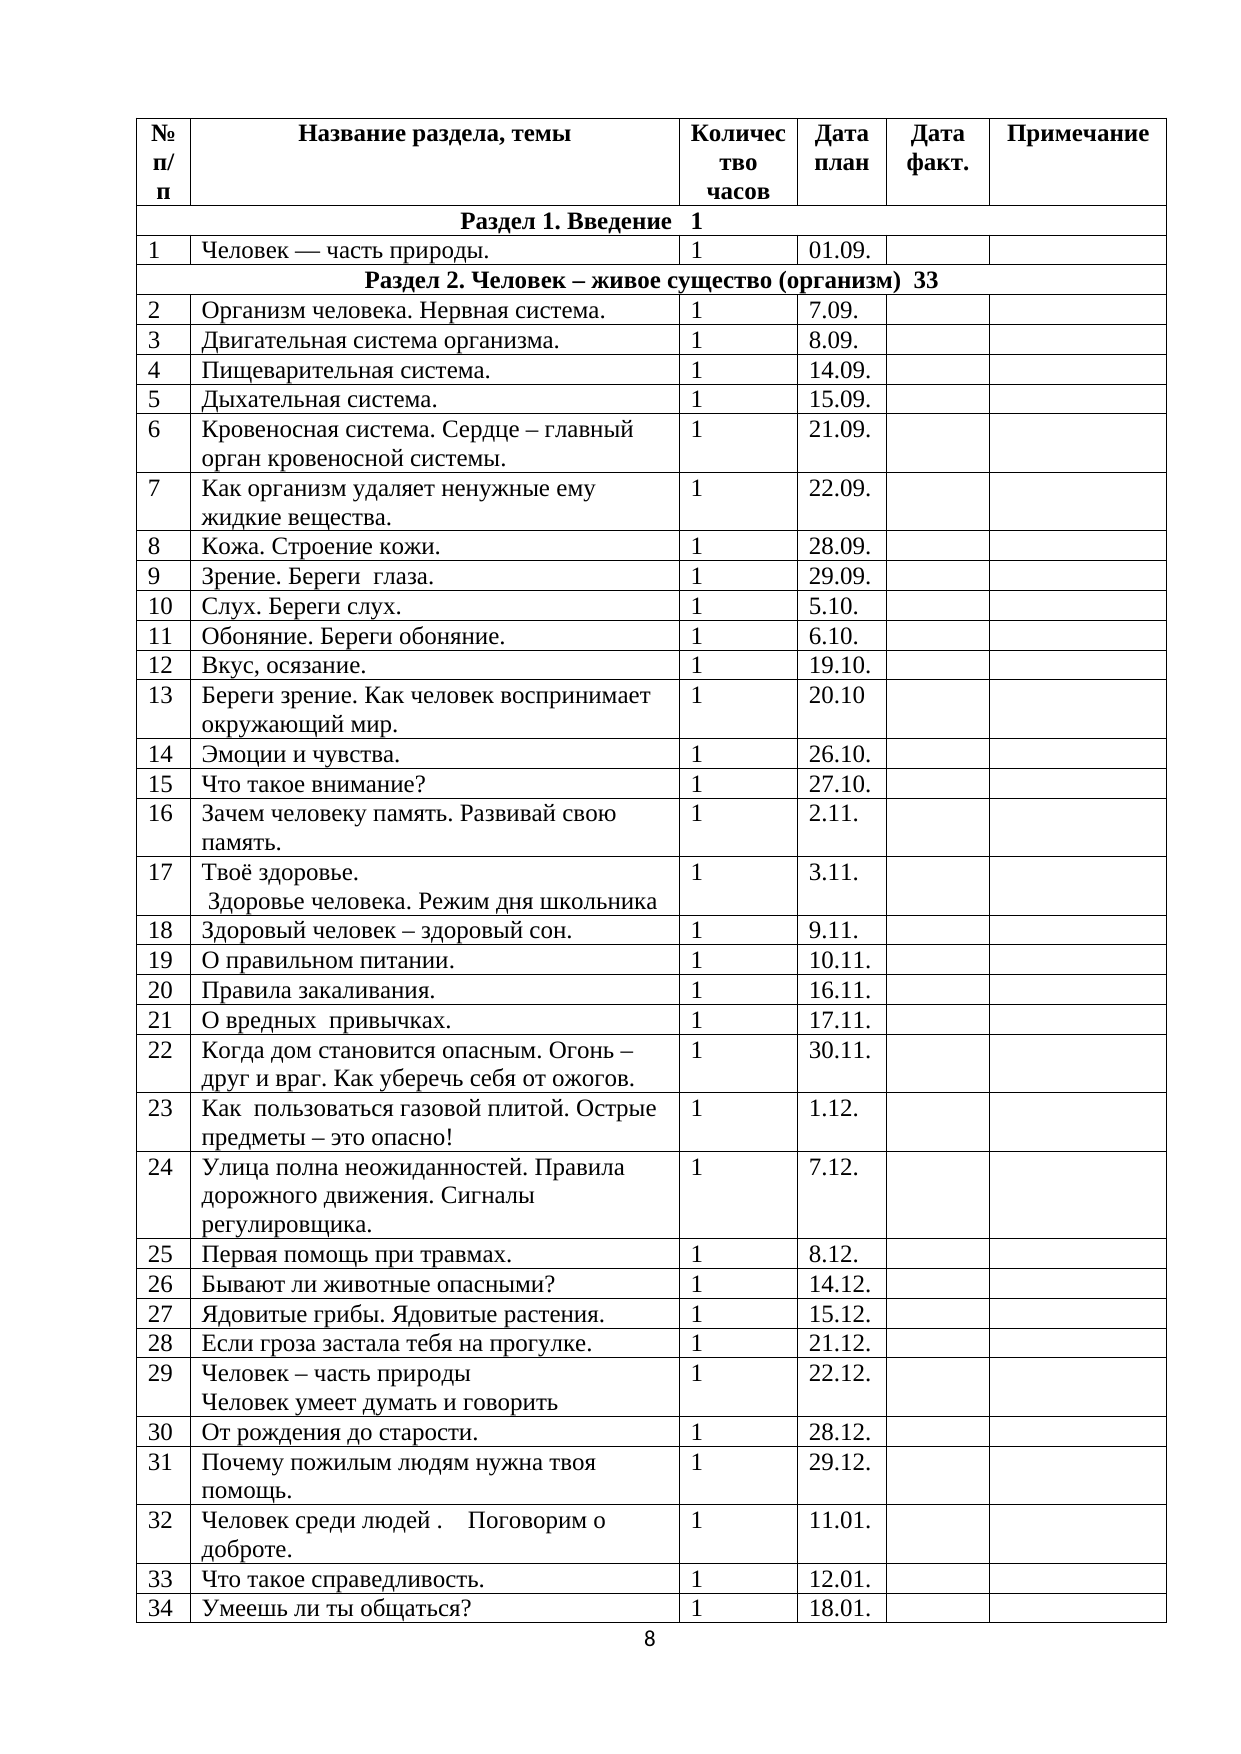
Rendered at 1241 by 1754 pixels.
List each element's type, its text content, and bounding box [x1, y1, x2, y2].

table_cell [887, 385, 989, 413]
table_cell 14.09. [798, 355, 886, 383]
table_cell 22.09. [798, 473, 886, 530]
table_cell 1 [680, 1035, 797, 1092]
table_cell Зачем человеку память. Развивай свою память. [191, 799, 679, 856]
table_cell [990, 1299, 1166, 1327]
table_cell 17 [137, 857, 190, 914]
table_cell 1 [680, 531, 797, 560]
table_cell [990, 236, 1166, 264]
table_cell Раздел 1. Введение 1 [137, 206, 1166, 234]
table_cell 12.01. [798, 1564, 886, 1592]
table_cell 2.11. [798, 799, 886, 856]
table_cell [887, 414, 989, 472]
table_cell [990, 1005, 1166, 1034]
table_cell 18 [137, 916, 190, 944]
table_cell [990, 1239, 1166, 1268]
table_cell 1 [680, 651, 797, 679]
table_cell Если гроза застала тебя на прогулке. [191, 1329, 679, 1357]
table_cell [887, 295, 989, 324]
table_cell [887, 651, 989, 679]
table_cell 23 [137, 1093, 190, 1151]
table_cell 1 [680, 1239, 797, 1268]
table_cell 15.09. [798, 385, 886, 413]
table_cell [887, 680, 989, 738]
table_cell Обоняние. Береги обоняние. [191, 621, 679, 649]
table_cell 29.12. [798, 1447, 886, 1504]
table_cell [990, 680, 1166, 738]
table_cell [990, 1358, 1166, 1416]
table_cell 6.10. [798, 621, 886, 649]
table_cell Слух. Береги слух. [191, 591, 679, 620]
table_cell Пищеварительная система. [191, 355, 679, 383]
table_cell 14.12. [798, 1269, 886, 1298]
table_cell [990, 385, 1166, 413]
table_cell [990, 325, 1166, 354]
table_cell 1 [680, 1299, 797, 1327]
table_cell 10 [137, 591, 190, 620]
table_cell 4 [137, 355, 190, 383]
table_cell [990, 945, 1166, 974]
table_cell 7.12. [798, 1152, 886, 1238]
table_cell Зрение. Береги глаза. [191, 561, 679, 590]
table_cell [990, 769, 1166, 797]
table_cell [990, 621, 1166, 649]
table_cell Двигательная система организма. [191, 325, 679, 354]
table_cell 1 [137, 236, 190, 264]
table_cell 1 [680, 1329, 797, 1357]
table_cell [887, 531, 989, 560]
table_cell 1 [680, 857, 797, 914]
table_cell [990, 739, 1166, 768]
table_cell [990, 1152, 1166, 1238]
table_cell 21.09. [798, 414, 886, 472]
table_cell 15 [137, 769, 190, 797]
table_cell 11 [137, 621, 190, 649]
table_cell 32 [137, 1505, 190, 1563]
table_cell [887, 325, 989, 354]
table_header №п/п [137, 119, 190, 205]
table_cell Как организм удаляет ненужные ему жидкие вещества. [191, 473, 679, 530]
table_cell 25 [137, 1239, 190, 1268]
table_cell Ядовитые грибы. Ядовитые растения. [191, 1299, 679, 1327]
table_cell 20.10 [798, 680, 886, 738]
table_cell 27.10. [798, 769, 886, 797]
table_cell 1 [680, 1093, 797, 1151]
table_cell [887, 916, 989, 944]
table_cell [887, 1093, 989, 1151]
table_cell 29.09. [798, 561, 886, 590]
table_cell [887, 975, 989, 1004]
table_cell 15.12. [798, 1299, 886, 1327]
table_cell Кожа. Строение кожи. [191, 531, 679, 560]
table_cell Первая помощь при травмах. [191, 1239, 679, 1268]
table_cell 1 [680, 1005, 797, 1034]
table_cell 01.09. [798, 236, 886, 264]
table_cell 8.09. [798, 325, 886, 354]
table_cell Эмоции и чувства. [191, 739, 679, 768]
table_header Название раздела, темы [191, 119, 679, 205]
table_cell Организм человека. Нервная система. [191, 295, 679, 324]
table_cell 1 [680, 1152, 797, 1238]
table_cell 8.12. [798, 1239, 886, 1268]
table_cell [887, 1269, 989, 1298]
table_cell 1 [680, 1505, 797, 1563]
table_cell [990, 1035, 1166, 1092]
table_cell [990, 916, 1166, 944]
table_cell 28 [137, 1329, 190, 1357]
table_cell [887, 1035, 989, 1092]
table_cell [887, 1329, 989, 1357]
table_cell [887, 769, 989, 797]
table_cell 9 [137, 561, 190, 590]
table_cell Вкус, осязание. [191, 651, 679, 679]
table_cell 1 [680, 561, 797, 590]
table_cell 9.11. [798, 916, 886, 944]
table_cell [887, 1005, 989, 1034]
table_cell 2 [137, 295, 190, 324]
table_cell Правила закаливания. [191, 975, 679, 1004]
table_cell [990, 414, 1166, 472]
table_cell 1 [680, 1417, 797, 1446]
table_cell [990, 1505, 1166, 1563]
table_cell Раздел 2. Человек – живое существо (организм) 33 [137, 265, 1166, 294]
table_cell Береги зрение. Как человек воспринимает окружающий мир. [191, 680, 679, 738]
table_cell 21 [137, 1005, 190, 1034]
table_cell 1 [680, 1358, 797, 1416]
table_cell 7 [137, 473, 190, 530]
table_cell Человек – часть природы Человек умеет думать и говорить [191, 1358, 679, 1416]
table_cell [887, 799, 989, 856]
table_cell 1 [680, 295, 797, 324]
table_cell 5.10. [798, 591, 886, 620]
table_cell [990, 975, 1166, 1004]
table_cell [887, 355, 989, 383]
table_cell 34 [137, 1594, 190, 1622]
table_cell 1 [680, 739, 797, 768]
table_cell [887, 591, 989, 620]
table_cell 27 [137, 1299, 190, 1327]
table_cell От рождения до старости. [191, 1417, 679, 1446]
table_cell 19.10. [798, 651, 886, 679]
table_header Примечание [990, 119, 1166, 205]
table_cell 21.12. [798, 1329, 886, 1357]
table_cell 22.12. [798, 1358, 886, 1416]
table_header Дата план [798, 119, 886, 205]
table_cell [990, 561, 1166, 590]
table_header Дата факт. [887, 119, 989, 205]
table_cell [990, 355, 1166, 383]
table_cell Как пользоваться газовой плитой. Острые предметы – это опасно! [191, 1093, 679, 1151]
table_cell [887, 1564, 989, 1592]
table_cell 22 [137, 1035, 190, 1092]
table_cell 1 [680, 385, 797, 413]
table_cell [990, 295, 1166, 324]
table_cell [887, 1358, 989, 1416]
table_cell 1 [680, 680, 797, 738]
table_cell 1 [680, 1447, 797, 1504]
table_cell 26 [137, 1269, 190, 1298]
table_cell 12 [137, 651, 190, 679]
table_cell 1 [680, 975, 797, 1004]
table_cell 1 [680, 621, 797, 649]
table_cell 10.11. [798, 945, 886, 974]
table_cell [887, 857, 989, 914]
table_cell Здоровый человек – здоровый сон. [191, 916, 679, 944]
table_cell Когда дом становится опасным. Огонь – друг и враг. Как уберечь себя от ожогов. [191, 1035, 679, 1092]
table_cell [990, 1329, 1166, 1357]
table_cell 1 [680, 236, 797, 264]
table_cell [887, 1152, 989, 1238]
table_cell [887, 1417, 989, 1446]
table_cell Твоё здоровье. Здоровье человека. Режим дня школьника [191, 857, 679, 914]
table_cell Улица полна неожиданностей. Правила дорожного движения. Сигналы регулировщика. [191, 1152, 679, 1238]
table_cell 8 [137, 531, 190, 560]
table_cell [887, 621, 989, 649]
table_cell [887, 1299, 989, 1327]
table_cell Человек — часть природы. [191, 236, 679, 264]
table_cell 6 [137, 414, 190, 472]
table_cell 11.01. [798, 1505, 886, 1563]
table_cell 14 [137, 739, 190, 768]
table_cell [990, 1594, 1166, 1622]
table_cell 1 [680, 473, 797, 530]
table_cell 1 [680, 1269, 797, 1298]
table_cell [887, 945, 989, 974]
table_cell 1 [680, 945, 797, 974]
table_cell 5 [137, 385, 190, 413]
table_cell 1 [680, 414, 797, 472]
table_cell [990, 1447, 1166, 1504]
table_cell Бывают ли животные опасными? [191, 1269, 679, 1298]
table_cell [990, 799, 1166, 856]
table_cell 26.10. [798, 739, 886, 768]
table_cell [990, 473, 1166, 530]
table_cell 1 [680, 799, 797, 856]
table_cell 28.09. [798, 531, 886, 560]
table_cell 1 [680, 591, 797, 620]
table_cell Почему пожилым людям нужна твоя помощь. [191, 1447, 679, 1504]
table_cell [887, 473, 989, 530]
table_cell 33 [137, 1564, 190, 1592]
table_cell [990, 591, 1166, 620]
table_cell 16.11. [798, 975, 886, 1004]
table_cell 29 [137, 1358, 190, 1416]
table_cell Умеешь ли ты общаться? [191, 1594, 679, 1622]
table_cell 30.11. [798, 1035, 886, 1092]
table_cell 24 [137, 1152, 190, 1238]
table_cell [887, 1505, 989, 1563]
table_cell Дыхательная система. [191, 385, 679, 413]
table_cell [990, 1564, 1166, 1592]
table_cell [887, 739, 989, 768]
table_cell 18.01. [798, 1594, 886, 1622]
table_cell 1 [680, 1594, 797, 1622]
table_cell [990, 857, 1166, 914]
table_cell 19 [137, 945, 190, 974]
table_cell [990, 1093, 1166, 1151]
table_cell 1 [680, 355, 797, 383]
table_cell 1 [680, 1564, 797, 1592]
table_cell 1 [680, 769, 797, 797]
table_cell 1.12. [798, 1093, 886, 1151]
table_cell [887, 236, 989, 264]
table_cell 1 [680, 325, 797, 354]
table_cell Что такое внимание? [191, 769, 679, 797]
table_cell 7.09. [798, 295, 886, 324]
table_cell 1 [680, 916, 797, 944]
table_cell 3 [137, 325, 190, 354]
table_cell 13 [137, 680, 190, 738]
table_cell 3.11. [798, 857, 886, 914]
table_cell [990, 531, 1166, 560]
table_cell [990, 1417, 1166, 1446]
table_cell О вредных привычках. [191, 1005, 679, 1034]
table_cell 20 [137, 975, 190, 1004]
table_cell Кровеносная система. Сердце – главный орган кровеносной системы. [191, 414, 679, 472]
table_cell 28.12. [798, 1417, 886, 1446]
table_cell 16 [137, 799, 190, 856]
table_header Количество часов [680, 119, 797, 205]
table_cell [990, 1269, 1166, 1298]
table_cell Что такое справедливость. [191, 1564, 679, 1592]
table_cell [887, 1239, 989, 1268]
table_cell 30 [137, 1417, 190, 1446]
table_cell [990, 651, 1166, 679]
table_cell [887, 1447, 989, 1504]
table_cell Человек среди людей . Поговорим о доброте. [191, 1505, 679, 1563]
table_cell 31 [137, 1447, 190, 1504]
table_cell [887, 1594, 989, 1622]
table_cell [887, 561, 989, 590]
table_cell 17.11. [798, 1005, 886, 1034]
table_cell О правильном питании. [191, 945, 679, 974]
